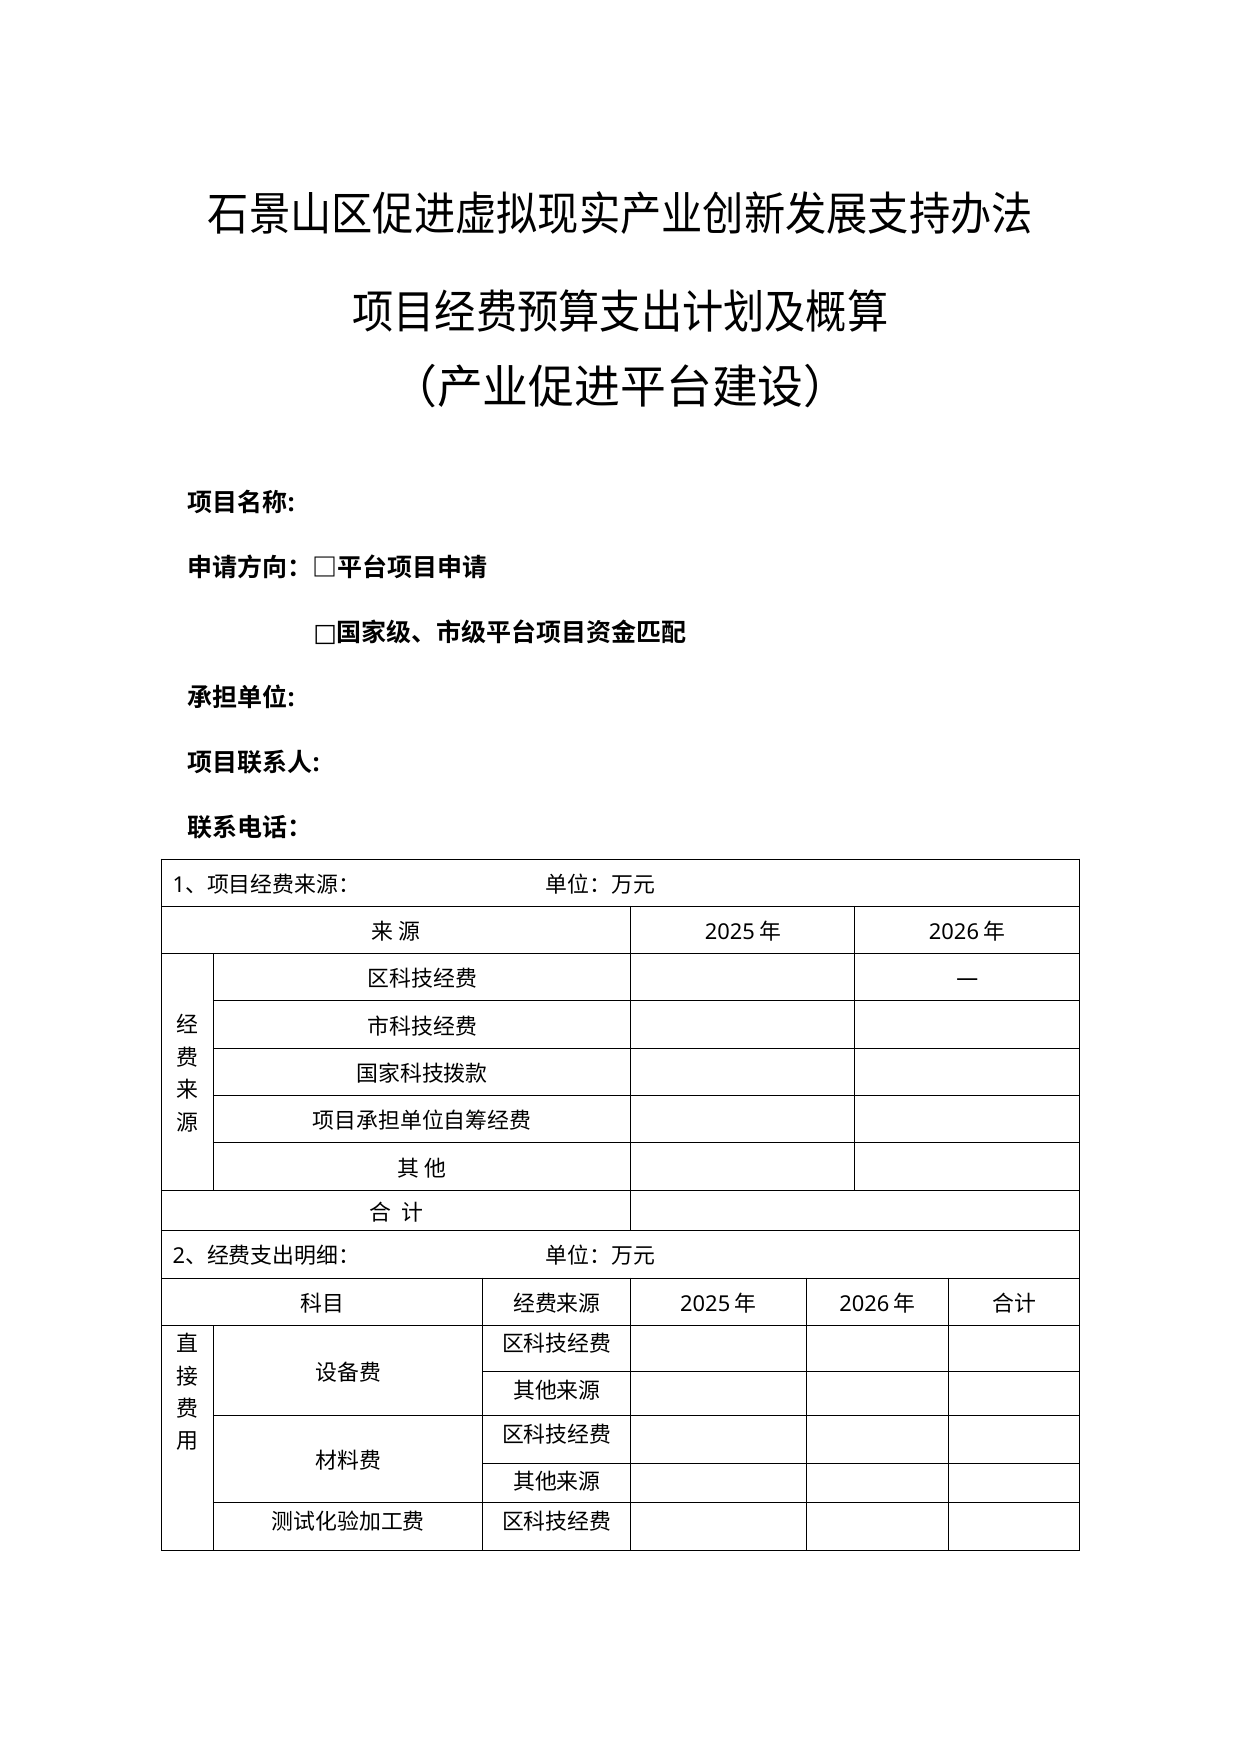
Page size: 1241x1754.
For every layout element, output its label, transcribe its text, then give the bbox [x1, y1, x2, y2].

table_cell 2025年 [631, 907, 854, 953]
table_cell — [855, 954, 1079, 1000]
table_cell [807, 1416, 948, 1463]
text 石景山区促进虚拟现实产业创新发展支持办法 [187, 162, 1053, 259]
table_cell 国家科技拨款 [214, 1049, 630, 1095]
table_cell 设备费 [214, 1326, 482, 1415]
table_header 1、项目经费来源： 单位：万元 [162, 860, 1079, 906]
table_cell 合计 [949, 1279, 1079, 1325]
table_cell 其他来源 [483, 1372, 630, 1415]
table_cell 区科技经费 [483, 1326, 630, 1371]
table_cell 2026年 [855, 907, 1079, 953]
table_cell [807, 1372, 948, 1415]
table_cell 区科技经费 [483, 1416, 630, 1463]
table_cell 区科技经费 [483, 1503, 630, 1549]
table_cell [631, 1049, 854, 1095]
table_cell [631, 1503, 806, 1549]
table_cell [949, 1464, 1079, 1502]
table_cell [949, 1416, 1079, 1463]
table_cell 科目 [162, 1279, 482, 1325]
table_cell 其 他 [214, 1143, 630, 1189]
text 项目经费预算支出计划及概算 [187, 259, 1053, 357]
table_cell [631, 1464, 806, 1502]
table_cell 材料费 [214, 1416, 482, 1502]
table_cell [949, 1372, 1079, 1415]
text 项目联系人: [187, 728, 1053, 793]
table_cell [631, 1143, 854, 1189]
text （产业促进平台建设） [187, 357, 1053, 415]
table_cell [631, 1416, 806, 1463]
table_cell [631, 1326, 806, 1371]
text □国家级、市级平台项目资金匹配 [187, 598, 1053, 663]
table_cell 区科技经费 [214, 954, 630, 1000]
text 申请方向：□平台项目申请 [187, 533, 1053, 598]
table_cell 2025年 [631, 1279, 806, 1325]
table_cell [949, 1326, 1079, 1371]
table_cell [807, 1464, 948, 1502]
table_cell [855, 1049, 1079, 1095]
table_cell [855, 1001, 1079, 1048]
table_cell 项目承担单位自筹经费 [214, 1096, 630, 1142]
table_cell 2026年 [807, 1279, 948, 1325]
table_cell 测试化验加工费 [214, 1503, 482, 1549]
table_cell [631, 1191, 1079, 1230]
table_cell 2、经费支出明细： 单位：万元 [162, 1231, 1079, 1277]
table_cell 市科技经费 [214, 1001, 630, 1048]
table_cell 经费来源 [483, 1279, 630, 1325]
table_cell [631, 1001, 854, 1048]
text 联系电话： [187, 793, 1053, 858]
table_cell 经 费 来 源 [162, 954, 213, 1189]
table_cell [855, 1143, 1079, 1189]
table_cell [807, 1503, 948, 1549]
table_cell [855, 1096, 1079, 1142]
table_cell [631, 954, 854, 1000]
table_cell [631, 1372, 806, 1415]
table_cell [631, 1096, 854, 1142]
table_cell [949, 1503, 1079, 1549]
text 承担单位: [187, 663, 1053, 728]
table_cell 合 计 [162, 1191, 630, 1230]
table_cell 来 源 [162, 907, 630, 953]
table_cell [807, 1326, 948, 1371]
table_cell 直 接 费用 [162, 1326, 213, 1549]
text 项目名称: [187, 468, 1053, 533]
table_cell 其他来源 [483, 1464, 630, 1502]
